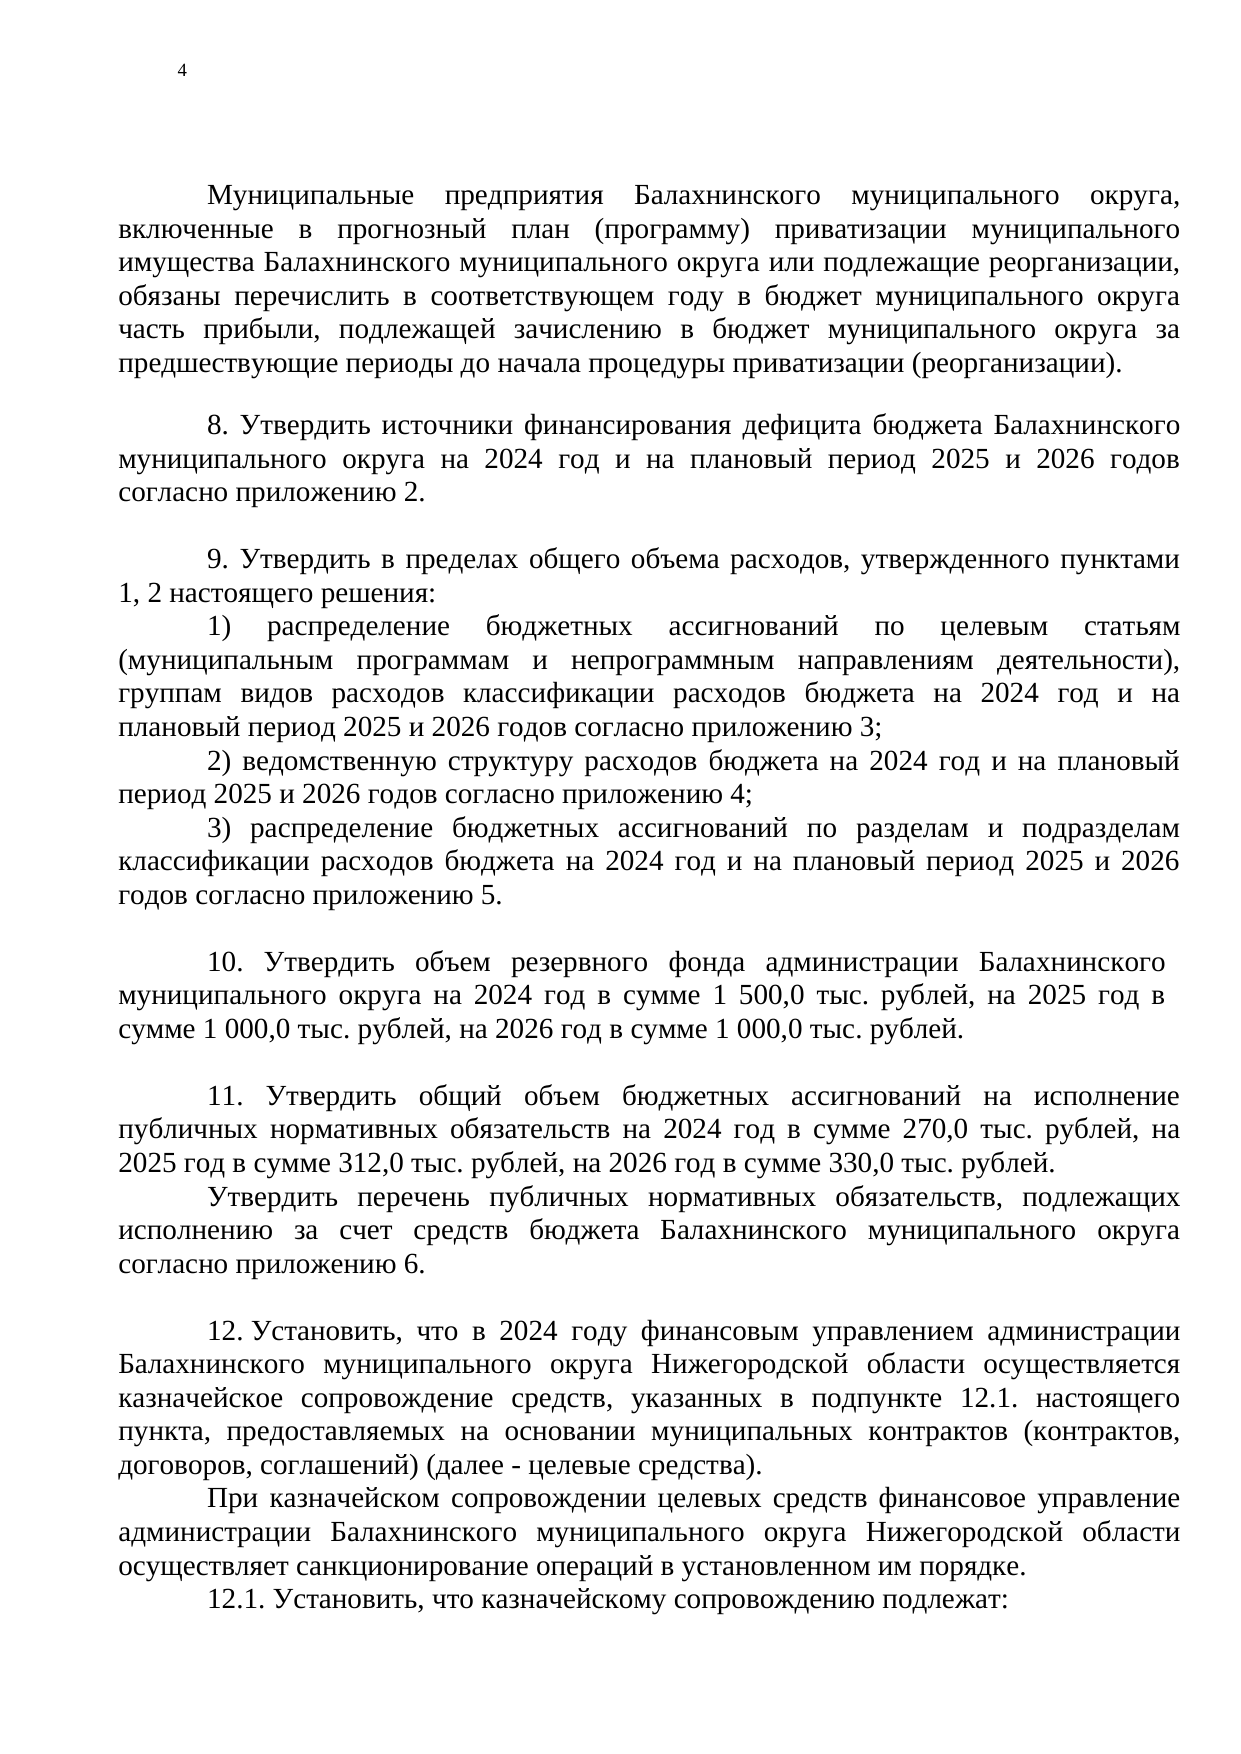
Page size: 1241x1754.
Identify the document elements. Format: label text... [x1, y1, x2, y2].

text 11. Утвердить общий объем бюджетных ассигнований на исполнение публичных нормативных обязательств на 2024 год в сумме 270,0 тыс. рублей, на 2025 год в сумме 312,0 тыс. рублей, на 2026 год в сумме 330,0 тыс. рублей. [118, 1078, 1181, 1179]
text При казначейском сопровождении целевых средств финансовое управление администрации Балахнинского муниципального округа Нижегородской области осуществляет санкционирование операций в установленном им порядке. [118, 1481, 1181, 1581]
text 10. Утвердить объем резервного фонда администрации Балахнинского муниципального округа на 2024 год в сумме 1 500,0 тыс. рублей, на 2025 год в сумме 1 000,0 тыс. рублей, на 2026 год в сумме 1 000,0 тыс. рублей. [118, 944, 1166, 1044]
text 3) распределение бюджетных ассигнований по разделам и подразделам классификации расходов бюджета на 2024 год и на плановый период 2025 и 2026 годов согласно приложению 5. [118, 810, 1181, 910]
text 1) распределение бюджетных ассигнований по целевым статьям (муниципальным программам и непрограммным направлениям деятельности), группам видов расходов классификации расходов бюджета на 2024 год и на плановый период 2025 и 2026 годов согласно приложению 3; [118, 608, 1181, 743]
text 8. Утвердить источники финансирования дефицита бюджета Балахнинского муниципального округа на 2024 год и на плановый период 2025 и 2026 годов согласно приложению 2. [118, 407, 1181, 508]
text 12. Установить, что в 2024 году финансовым управлением администрации Балахнинского муниципального округа Нижегородской области осуществляется казначейское сопровождение средств, указанных в подпункте 12.1. настоящего пункта, предоставляемых на основании муниципальных контрактов (контрактов, договоров, соглашений) (далее - целевые средства). [118, 1313, 1181, 1481]
text 12.1. Установить, что казначейскому сопровождению подлежат: [118, 1581, 1181, 1615]
text Муниципальные предприятия Балахнинского муниципального округа, включенные в прогнозный план (программу) приватизации муниципального имущества Балахнинского муниципального округа или подлежащие реорганизации, обязаны перечислить в соответствующем году в бюджет муниципального округа часть прибыли, подлежащей зачислению в бюджет муниципального округа за предшествующие периоды до начала процедуры приватизации (реорганизации). [118, 177, 1181, 378]
text Утвердить перечень публичных нормативных обязательств, подлежащих исполнению за счет средств бюджета Балахнинского муниципального округа согласно приложению 6. [118, 1179, 1181, 1279]
text 9. Утвердить в пределах общего объема расходов, утвержденного пунктами 1, 2 настоящего решения: [118, 541, 1181, 608]
text 2) ведомственную структуру расходов бюджета на 2024 год и на плановый период 2025 и 2026 годов согласно приложению 4; [118, 743, 1181, 810]
